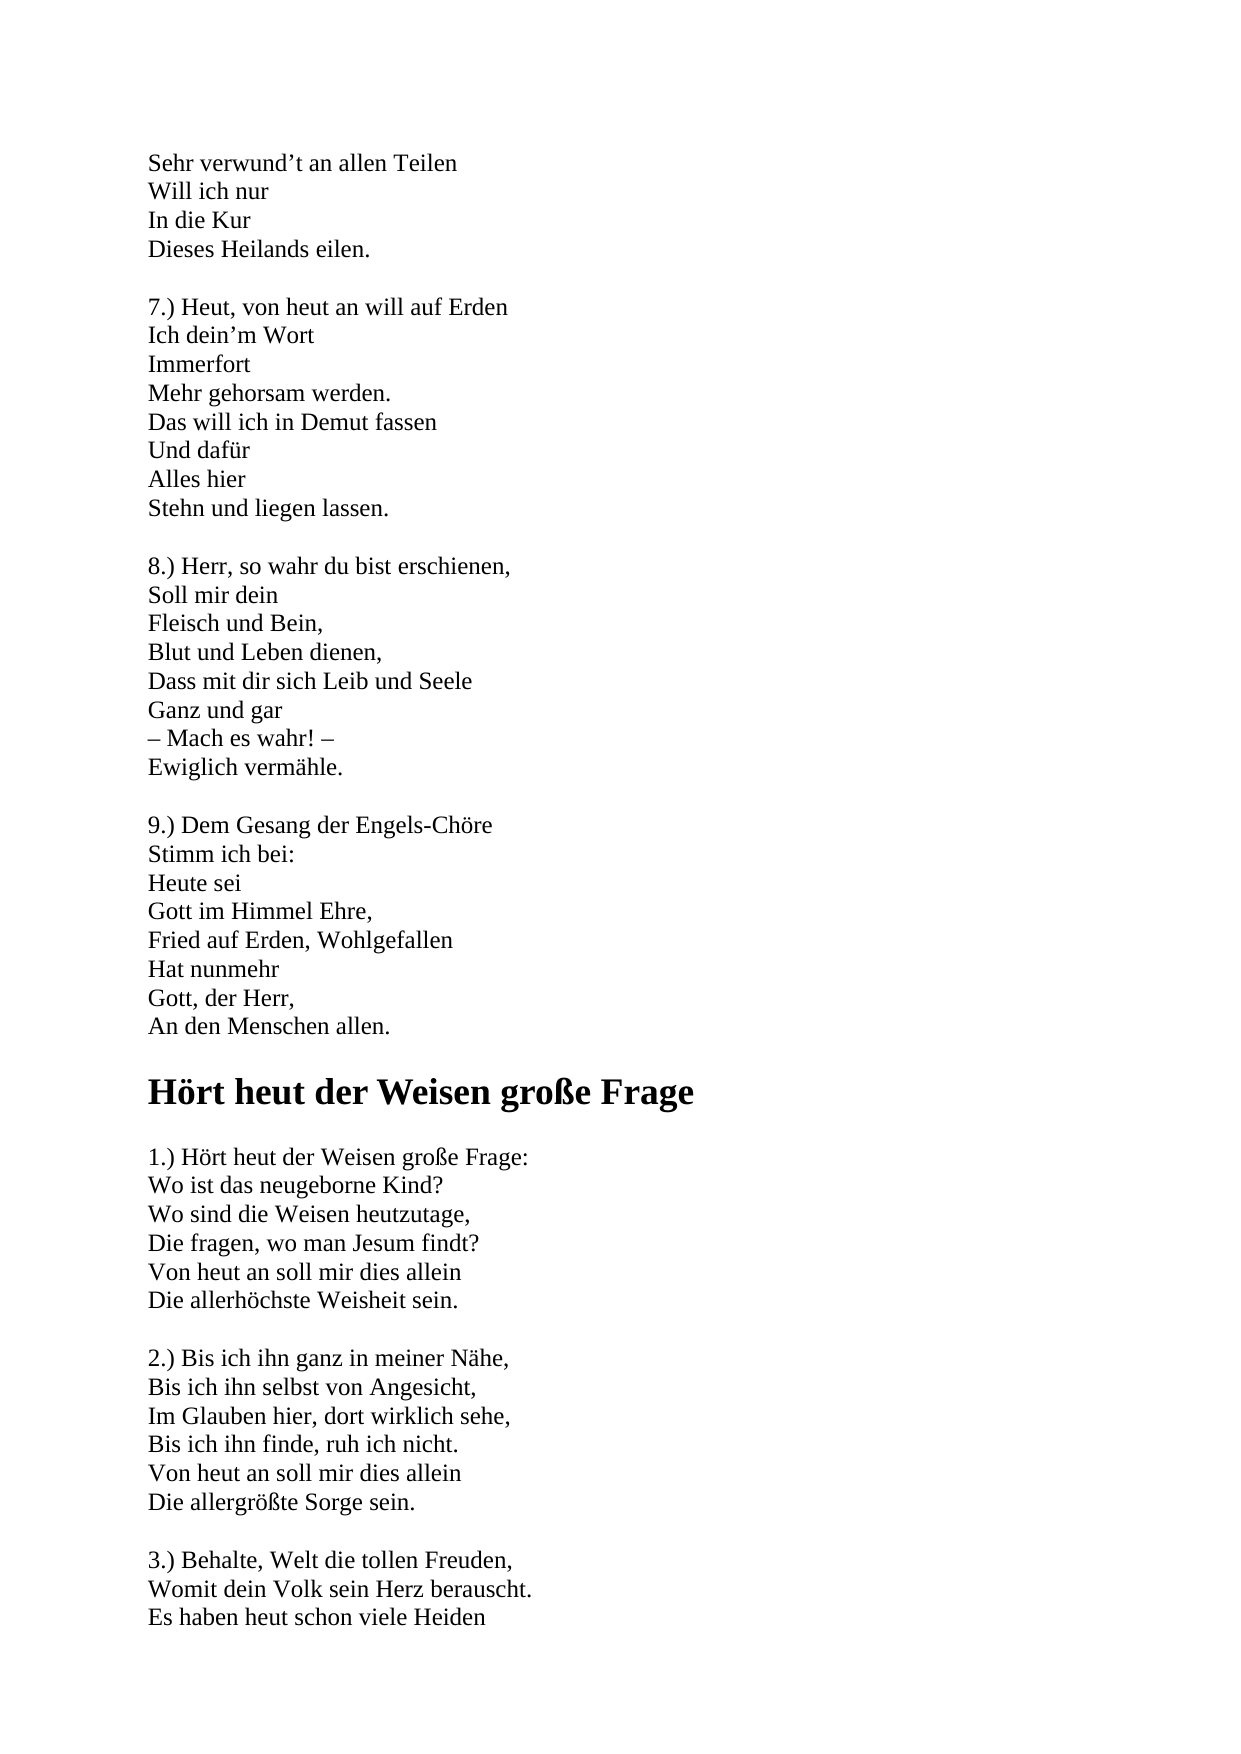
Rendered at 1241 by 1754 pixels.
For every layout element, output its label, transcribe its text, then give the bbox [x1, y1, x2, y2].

text 2.) Bis ich ihn ganz in meiner Nähe, Bis ich ihn selbst von Angesicht, Im Glauben hier, dort wirklich sehe, Bis ich ihn finde, ruh ich nicht. Von heut an soll mir dies allein Die allergrößte Sorge sein. [148, 1343, 1093, 1516]
text 8.) Herr, so wahr du bist erschienen, Soll mir dein Fleisch und Bein, Blut und Leben dienen, Dass mit dir sich Leib und Seele Ganz und gar – Mach es wahr! – Ewiglich vermähle. [148, 551, 1093, 781]
text 9.) Dem Gesang der Engels-Chöre Stimm ich bei: Heute sei Gott im Himmel Ehre, Fried auf Erden, Wohlgefallen Hat nunmehr Gott, der Herr, An den Menschen allen. [148, 810, 1093, 1040]
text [148, 148, 1093, 263]
subtitle Hört heut der Weisen große Frage [148, 1069, 1093, 1112]
text 1.) Hört heut der Weisen große Frage: Wo ist das neugeborne Kind? Wo sind die Weisen heutzutage, Die fragen, wo man Jesum findt? Von heut an soll mir dies allein Die allerhöchste Weisheit sein. [148, 1142, 1093, 1314]
text 7.) Heut, von heut an will auf Erden Ich dein’m Wort Immerfort Mehr gehorsam werden. Das will ich in Demut fassen Und dafür Alles hier Stehn und liegen lassen. [148, 292, 1093, 522]
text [148, 1545, 1093, 1631]
